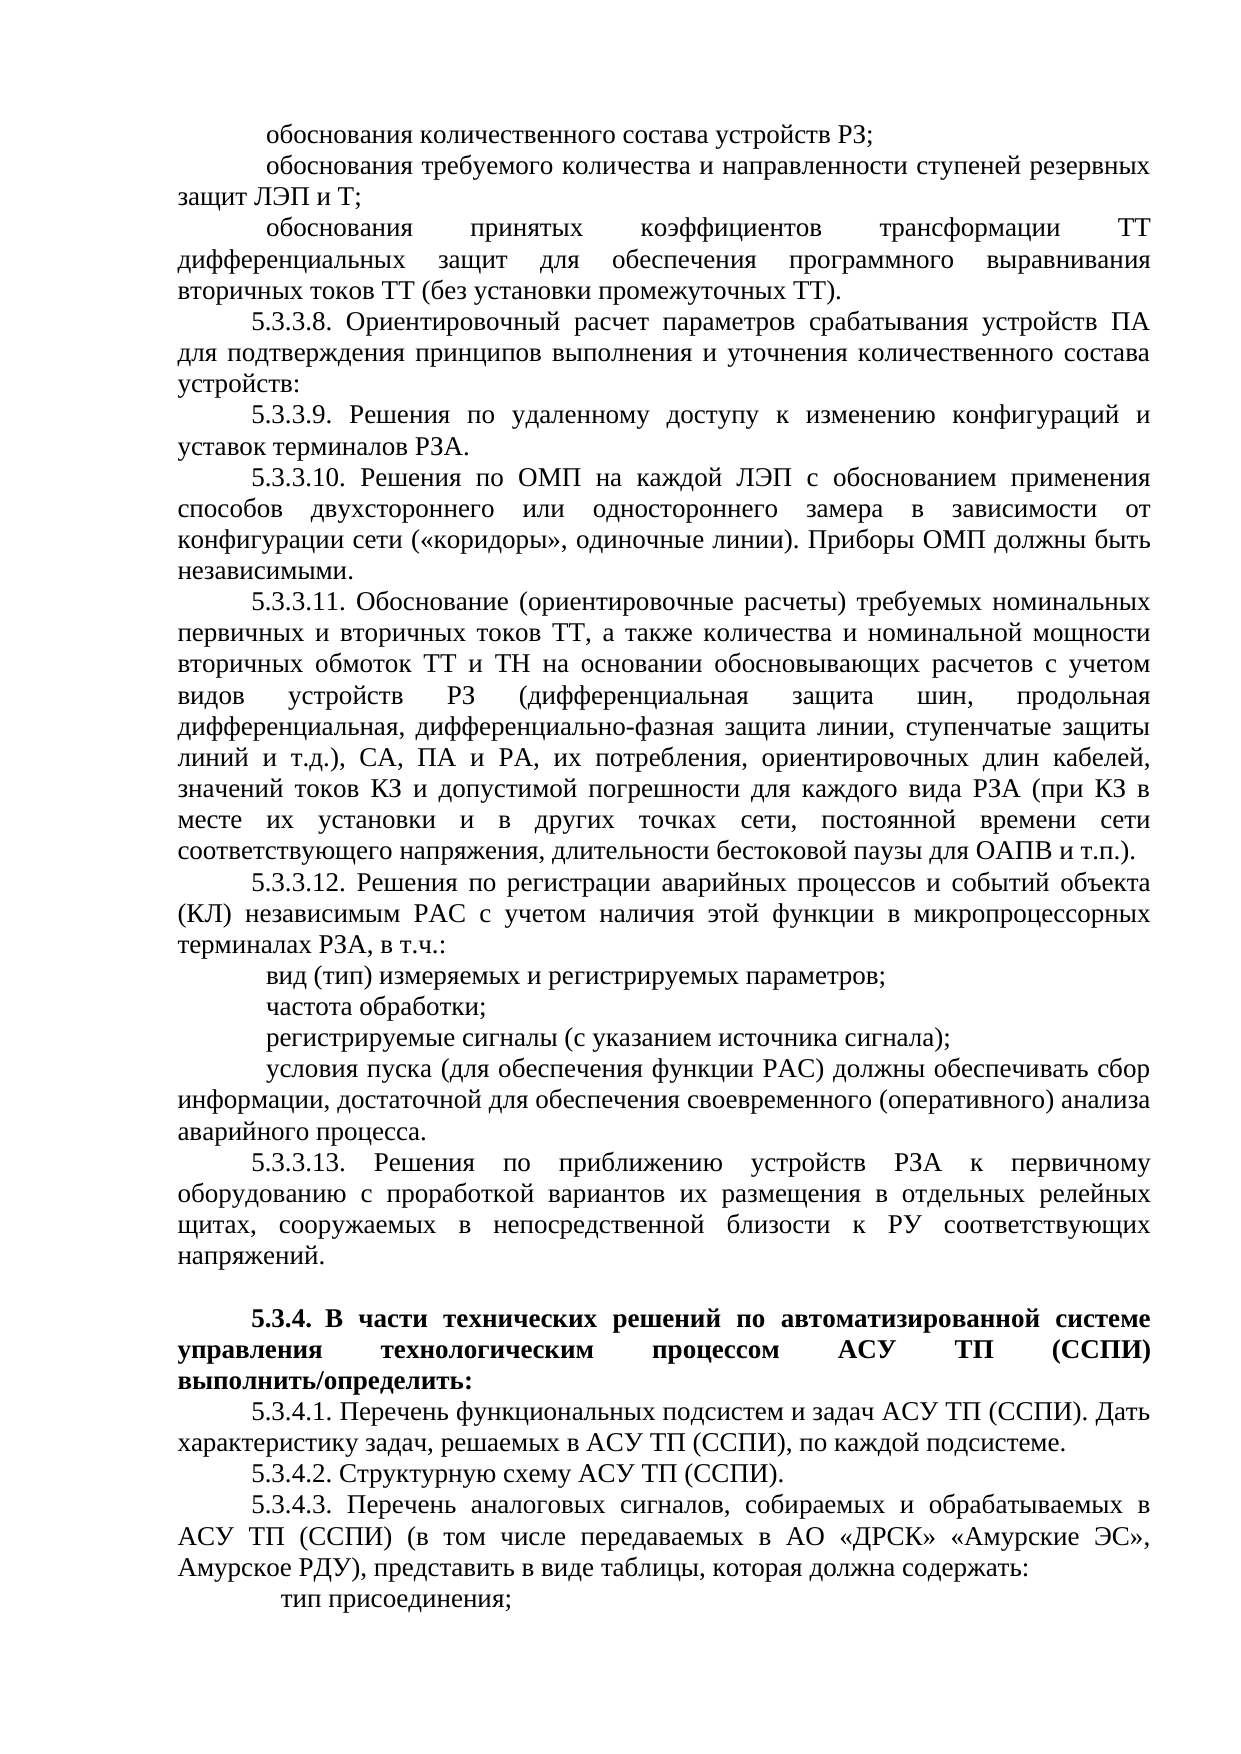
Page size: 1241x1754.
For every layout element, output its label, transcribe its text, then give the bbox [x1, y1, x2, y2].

text ­ тип присоединения; [177, 1582, 1152, 1613]
text ­ обоснования принятых коэффициентов трансформации ТТ дифференциальных защит для обеспечения программного выравнивания вторичных токов ТТ (без установки промежуточных ТТ). [177, 212, 1152, 305]
text 5.3.3.12. Решения по регистрации аварийных процессов и событий объекта (КЛ) независимым РАС с учетом наличия этой функции в микропроцессорных терминалах РЗА, в т.ч.: [177, 866, 1152, 959]
text 5.3.4.2. Структурную схему АСУ ТП (ССПИ). [177, 1457, 1152, 1488]
text ­ вид (тип) измеряемых и регистрируемых параметров; [177, 959, 1152, 990]
text ­ регистрируемые сигналы (с указанием источника сигнала); [177, 1021, 1152, 1052]
text 5.3.3.8. Ориентировочный расчет параметров срабатывания устройств ПА для подтверждения принципов выполнения и уточнения количественного состава устройств: [177, 305, 1152, 398]
text 5.3.4. В части технических решений по автоматизированной системе управления технологическим процессом АСУ ТП (ССПИ) выполнить/определить: [177, 1302, 1152, 1395]
text ­ частота обработки; [177, 990, 1152, 1021]
text 5.3.3.13. Решения по приближению устройств РЗА к первичному оборудованию с проработкой вариантов их размещения в отдельных релейных щитах, сооружаемых в непосредственной близости к РУ соответствующих напряжений. [177, 1146, 1152, 1271]
text 5.3.3.10. Решения по ОМП на каждой ЛЭП с обоснованием применения способов двухстороннего или одностороннего замера в зависимости от конфигурации сети («коридоры», одиночные линии). Приборы ОМП должны быть независимыми. [177, 461, 1152, 585]
text ­ обоснования количественного состава устройств РЗ; [177, 118, 1152, 149]
text 5.3.4.3. Перечень аналоговых сигналов, собираемых и обрабатываемых в АСУ ТП (ССПИ) (в том числе передаваемых в АО «ДРСК» «Амурские ЭС», Амурское РДУ), представить в виде таблицы, которая должна содержать: [177, 1488, 1152, 1582]
text ­ условия пуска (для обеспечения функции РАС) должны обеспечивать сбор информации, достаточной для обеспечения своевременного (оперативного) анализа аварийного процесса. [177, 1052, 1152, 1146]
text ­ обоснования требуемого количества и направленности ступеней резервных защит ЛЭП и Т; [177, 149, 1152, 212]
text 5.3.4.1. Перечень функциональных подсистем и задач АСУ ТП (ССПИ). Дать характеристику задач, решаемых в АСУ ТП (ССПИ), по каждой подсистеме. [177, 1395, 1152, 1457]
text 5.3.3.9. Решения по удаленному доступу к изменению конфигураций и уставок терминалов РЗА. [177, 398, 1152, 461]
text 5.3.3.11. Обоснование (ориентировочные расчеты) требуемых номинальных первичных и вторичных токов ТТ, а также количества и номинальной мощности вторичных обмоток ТТ и ТН на основании обосновывающих расчетов с учетом видов устройств РЗ (дифференциальная защита шин, продольная дифференциальная, дифференциально-фазная защита линии, ступенчатые защиты линий и т.д.), СА, ПА и РА, их потребления, ориентировочных длин кабелей, значений токов КЗ и допустимой погрешности для каждого вида РЗА (при КЗ в месте их установки и в других точках сети, постоянной времени сети соответствующего напряжения, длительности бестоковой паузы для ОАПВ и т.п.). [177, 585, 1152, 866]
